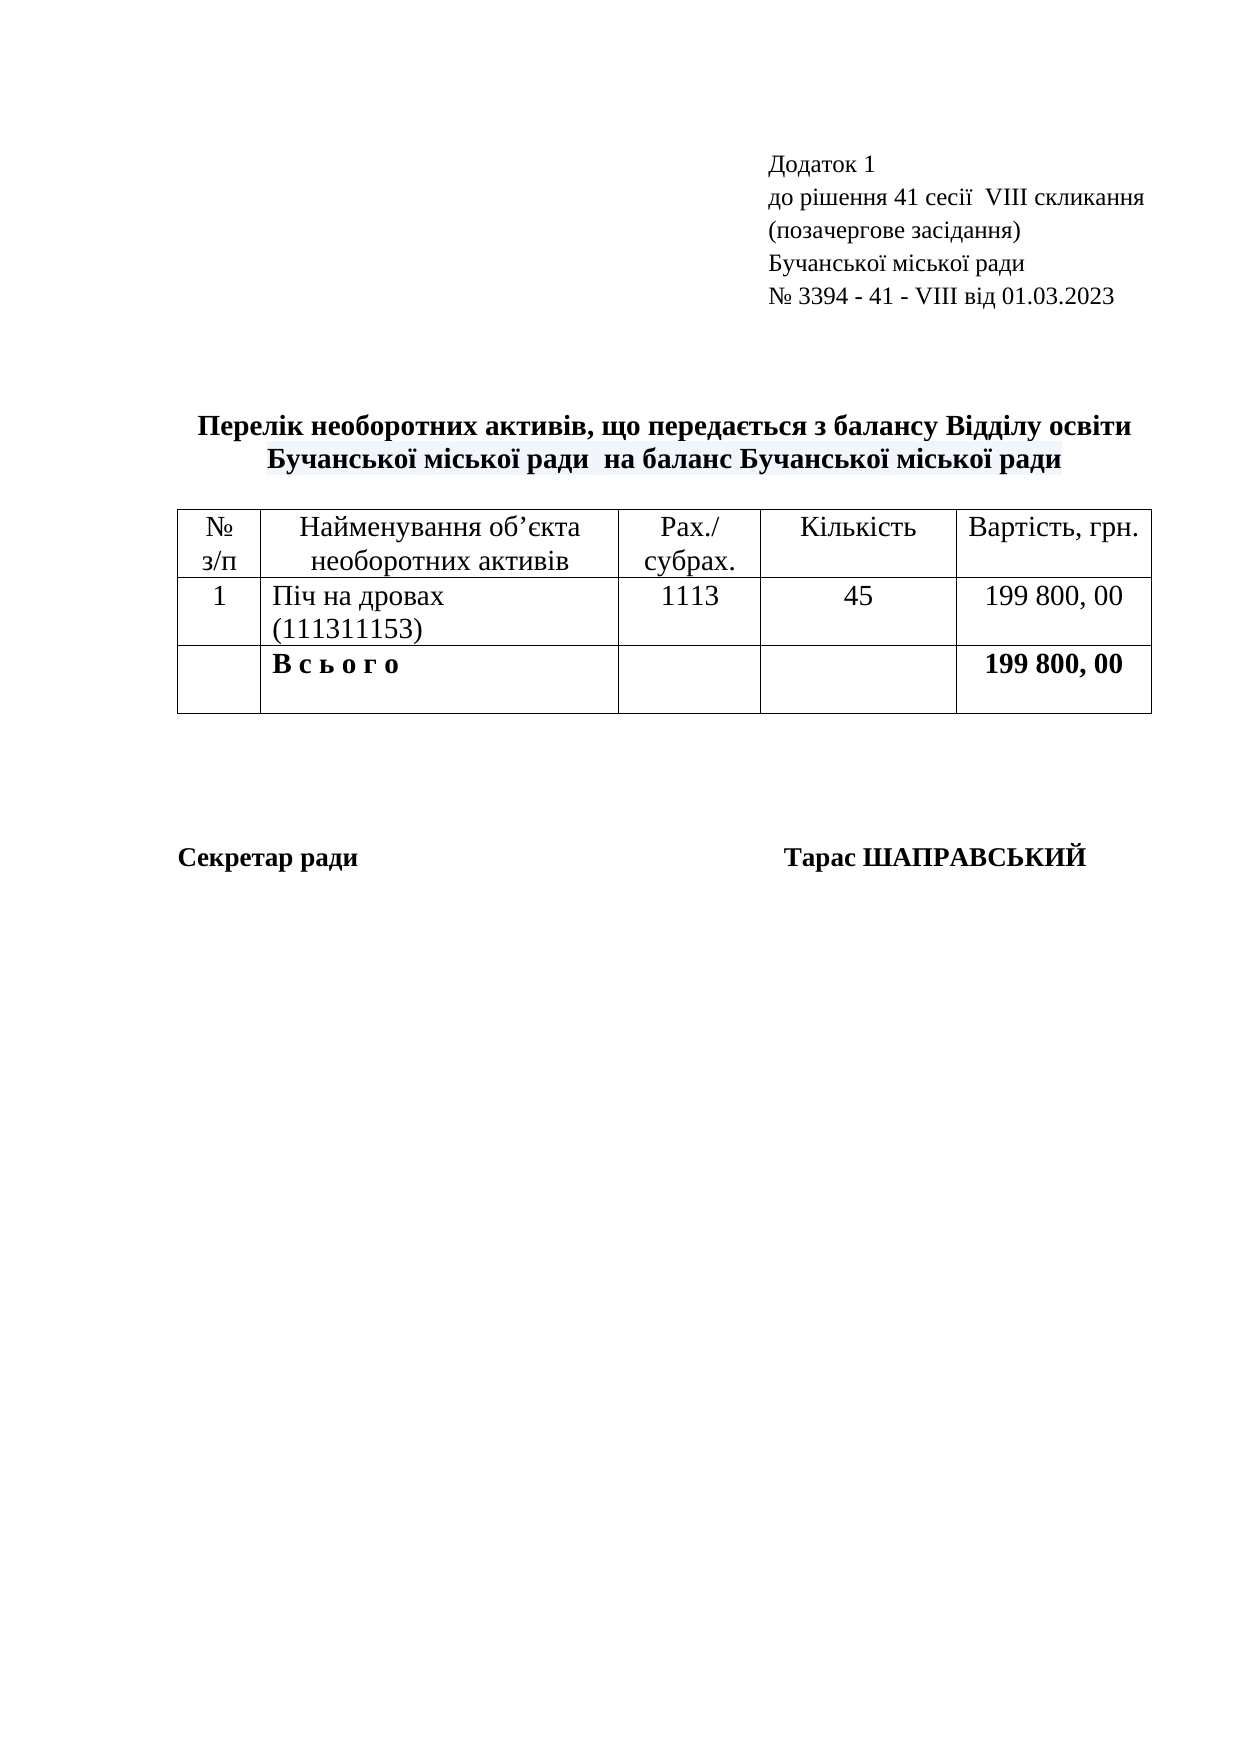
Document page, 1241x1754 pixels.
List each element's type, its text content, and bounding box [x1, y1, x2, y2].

text до рішення 41 сесії VIIІ скликання [768, 182, 1152, 211]
table_cell 1 [178, 578, 260, 645]
text Бучанської міської ради [768, 248, 1152, 277]
table_cell [249, 646, 260, 713]
table_cell 199 800, 00 [957, 578, 1151, 645]
table_cell 1113 [619, 578, 760, 645]
table_cell [619, 646, 760, 713]
text (позачергове засідання) [768, 215, 1152, 244]
table_cell 45 [761, 578, 956, 645]
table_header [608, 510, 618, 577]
text Секретар ради Тарас ШАПРАВСЬКИЙ [177, 841, 1167, 872]
table_cell [761, 646, 956, 713]
text Перелік необоротних активів, що передається з балансу Відділу освіти Бучанської міської ради на баланс Бучанської міської ради [177, 408, 1152, 475]
table_header Кількість [761, 510, 956, 577]
text № 3394 - 41 - VIІI від 01.03.2023 [768, 281, 1152, 310]
table_cell [178, 646, 189, 713]
text Додаток 1 [768, 149, 1152, 178]
table_cell 199 800, 00 [957, 646, 1151, 713]
table_header Вартість, грн. [957, 510, 1151, 577]
table_cell В с ь о г о [261, 646, 618, 713]
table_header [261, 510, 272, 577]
